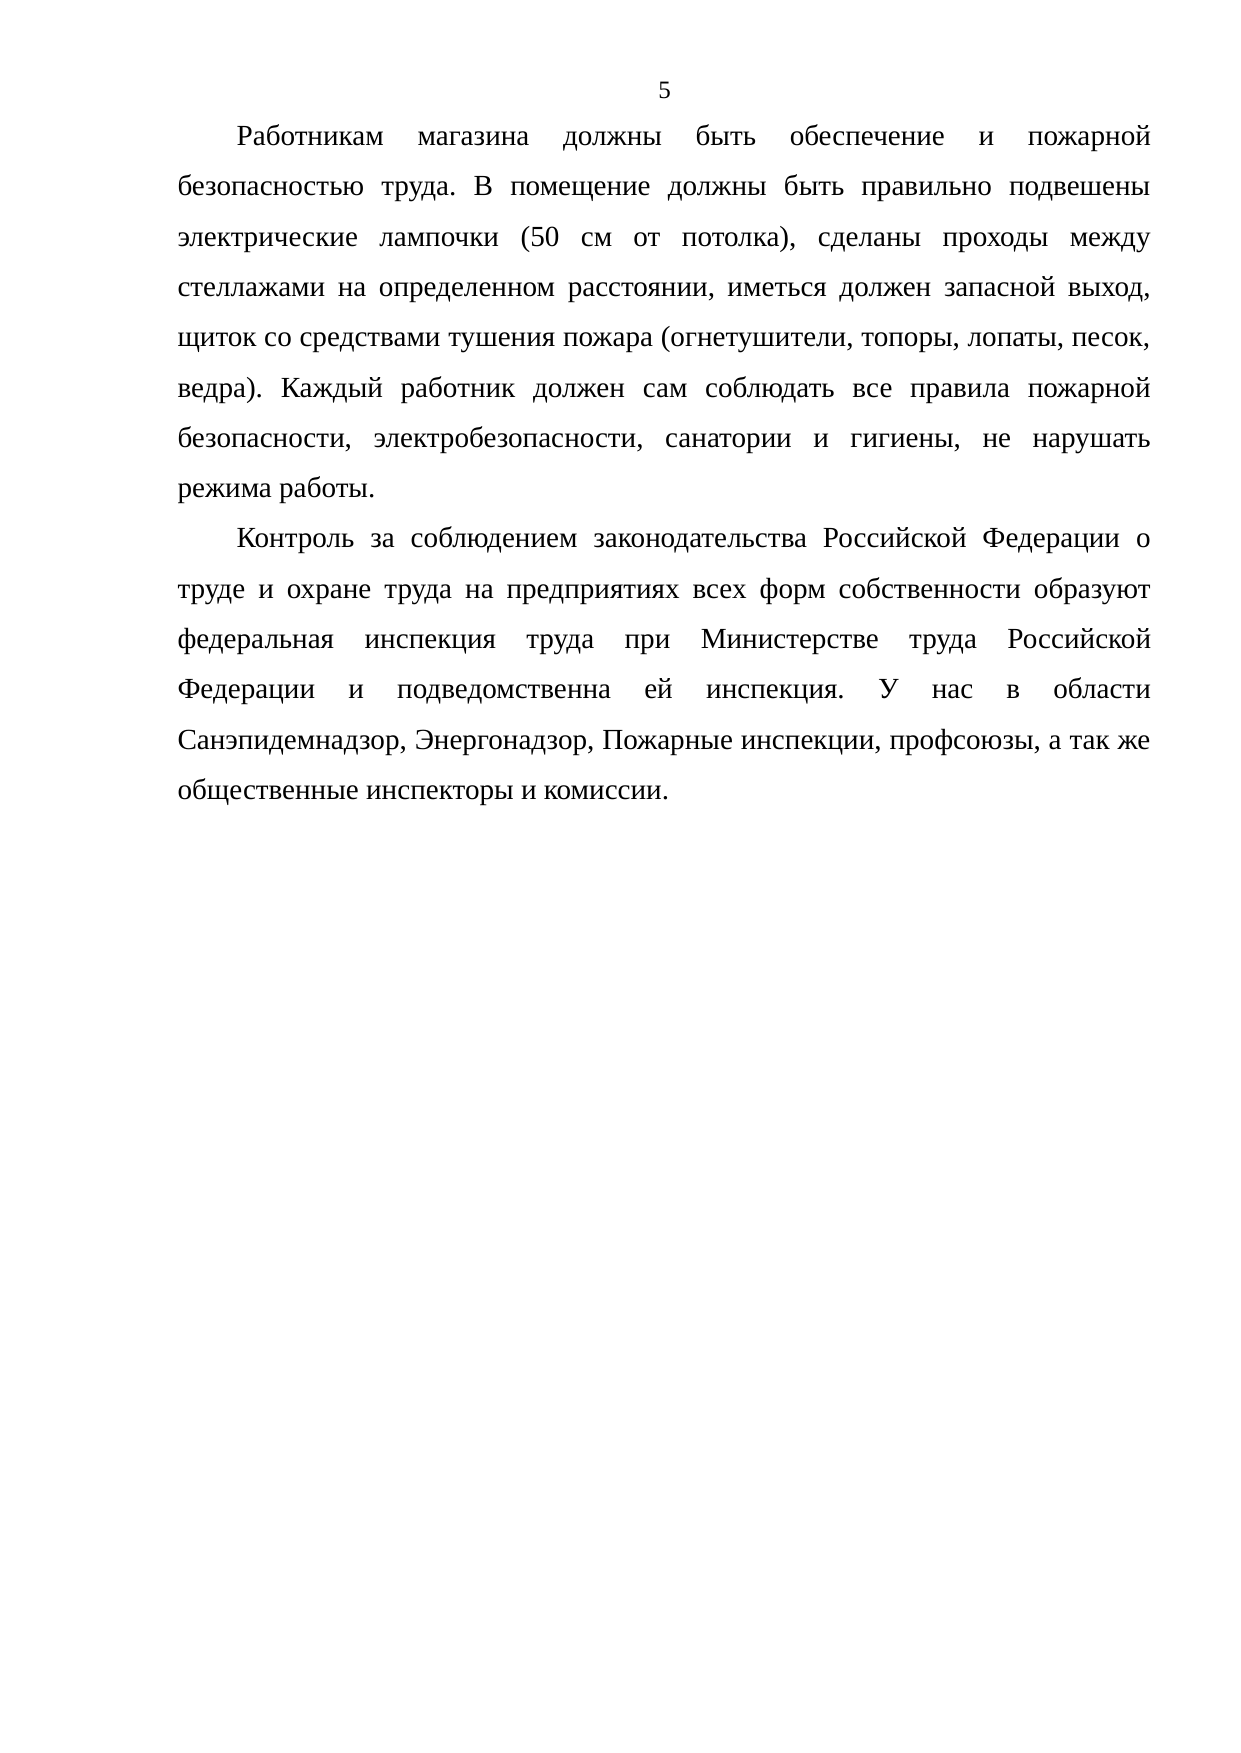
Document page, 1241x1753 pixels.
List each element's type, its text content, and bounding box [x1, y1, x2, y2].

text Работникам магазина должны быть обеспечение и пожарной безопасностью труда. В помещение должны быть правильно подвешены электрические лампочки (50 см от потолка), сделаны проходы между стеллажами на определенном расстоянии, иметься должен запасной выход, щиток со средствами тушения пожара (огнетушители, топоры, лопаты, песок, ведра). Каждый работник должен сам соблюдать все правила пожарной безопасности, электробезопасности, санатории и гигиены, не нарушать режима работы. [177, 118, 1152, 504]
text Контроль за соблюдением законодательства Российской Федерации о труде и охране труда на предприятиях всех форм собственности образуют федеральная инспекция труда при Министерстве труда Российской Федерации и подведомственна ей инспекция. У нас в области Санэпидемнадзор, Энергонадзор, Пожарные инспекции, профсоюзы, а так же общественные инспекторы и комиссии. [177, 521, 1152, 806]
